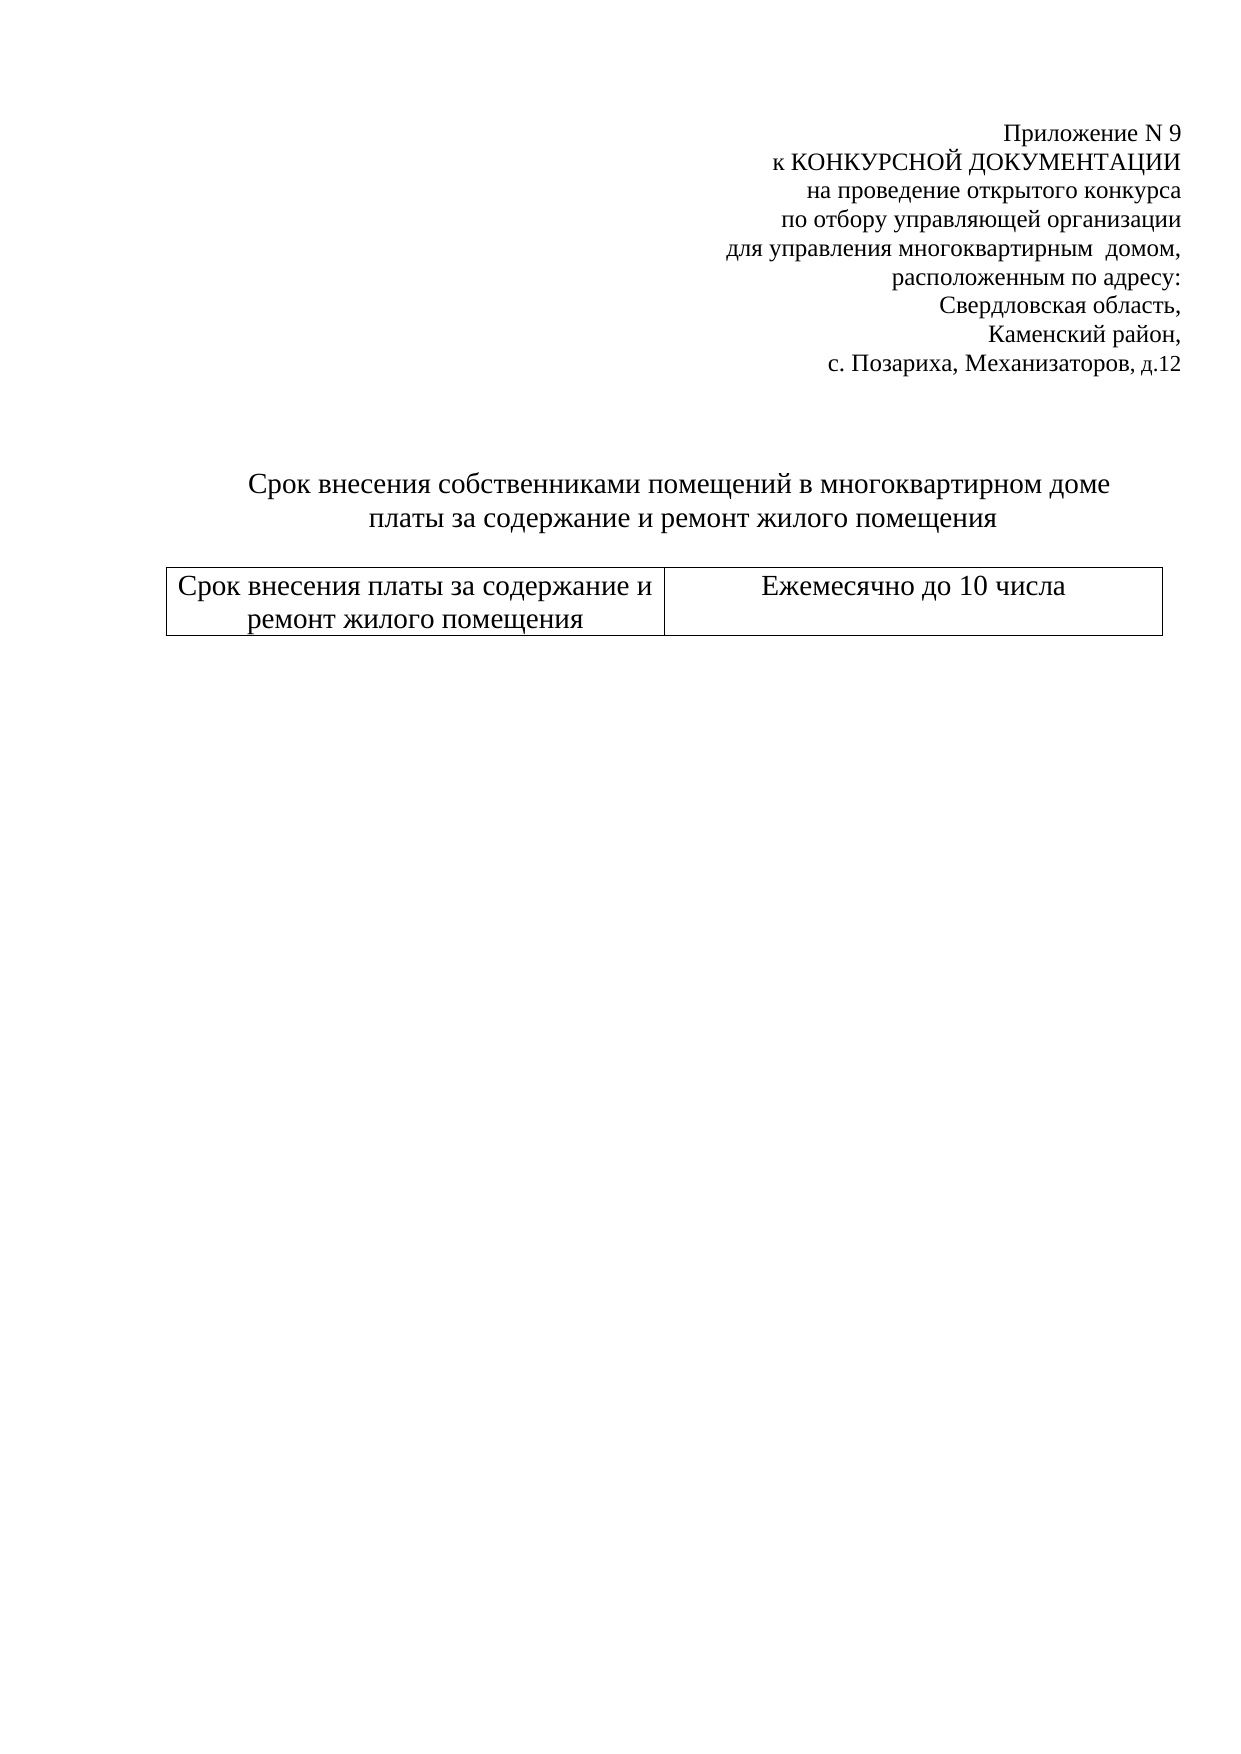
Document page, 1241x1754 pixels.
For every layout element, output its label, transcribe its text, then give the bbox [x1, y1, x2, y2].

text Срок внесения собственниками помещений в многоквартирном доме [177, 466, 1181, 500]
list на проведение открытого конкурса [177, 176, 1181, 204]
text к КОНКУРСНОЙ ДОКУМЕНТАЦИИ [177, 147, 1181, 176]
table_header Ежемесячно до 10 числа [665, 568, 1162, 635]
text Свердловская область, Каменский район, [177, 291, 1181, 348]
table_header Срок внесения платы за содержание и ремонт жилого помещения [167, 568, 664, 635]
text платы за содержание и ремонт жилого помещения [177, 500, 1181, 533]
text с. Позариха, Механизаторов, д.12 [177, 348, 1181, 377]
text Приложение N 9 [177, 118, 1181, 147]
list для управления многоквартирным домом, [177, 233, 1181, 262]
list по отбору управляющей организации [177, 204, 1181, 233]
list расположенным по адресу: [177, 262, 1181, 291]
